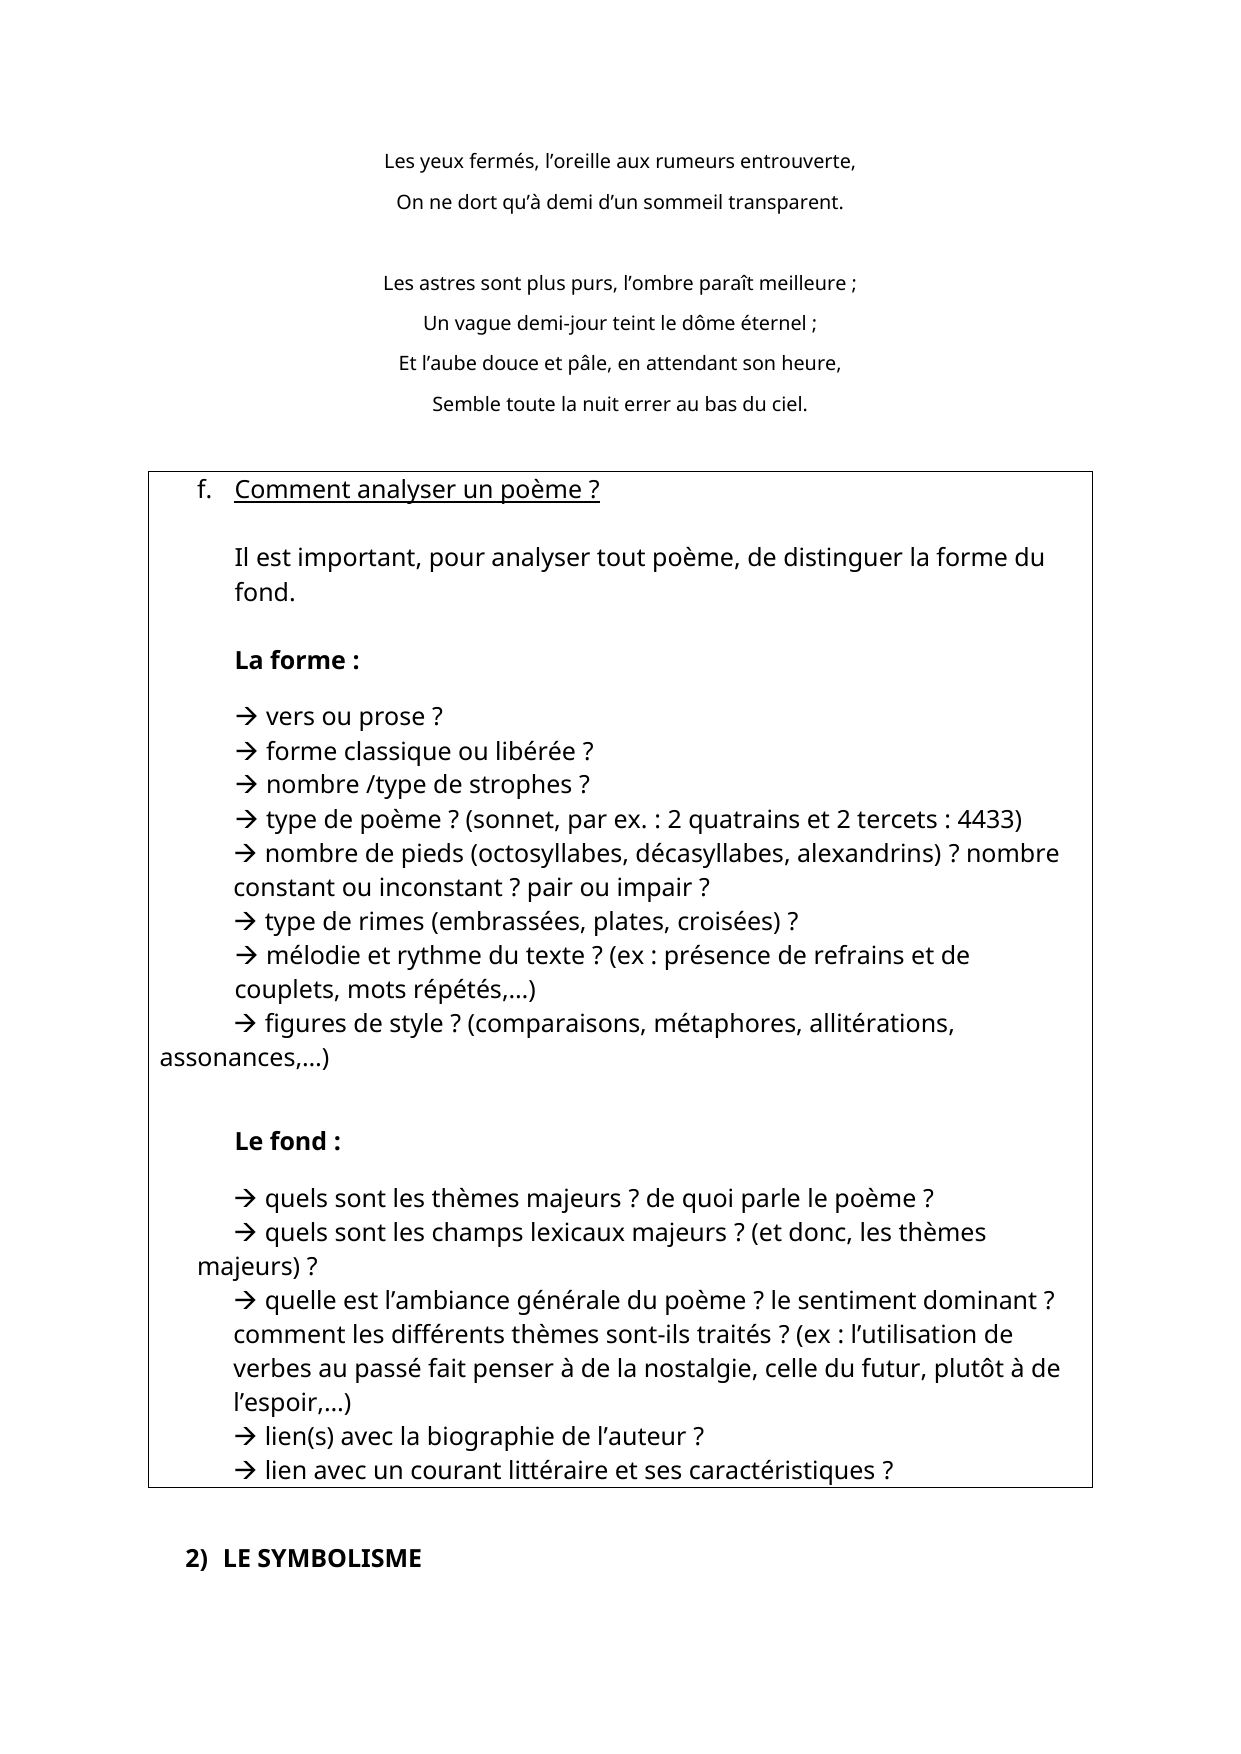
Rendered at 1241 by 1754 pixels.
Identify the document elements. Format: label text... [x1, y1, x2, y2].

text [148, 148, 1093, 215]
table_header Comment analyser un poème ? Il est important, pour analyser tout poème, de distinguer la forme du fond. La forme : vers ou prose ? forme classique ou libérée ? nombre /type de strophes ? type de poème ? (sonnet, par ex. : 2 quatrains et 2 tercets : 4433) nombre de pieds (octosyllabes, décasyllabes, alexandrins) ? nombre constant ou inconstant ? pair ou impair ? type de rimes (embrassées, plates, croisées) ? mélodie et rythme du texte ? (ex : présence de refrains et de couplets, mots répétés,…) figures de style ? (comparaisons, métaphores, allitérations, assonances,…) Le fond : quels sont les thèmes majeurs ? de quoi parle le poème ? quels sont les champs lexicaux majeurs ? (et donc, les thèmes majeurs) ? quelle est l’ambiance générale du poème ? le sentiment dominant ? comment les différents thèmes sont-ils traités ? (ex : l’utilisation de verbes au passé fait penser à de la nostalgie, celle du futur, plutôt à de l’espoir,…) lien(s) avec la biographie de l’auteur ? lien avec un courant littéraire et ses caractéristiques ? [149, 472, 1092, 1487]
subtitle LE SYMBOLISME [185, 1540, 1093, 1574]
text Les astres sont plus purs, l’ombre paraît meilleure ; Un vague demi-jour teint le dôme éternel ; Et l’aube douce et pâle, en attendant son heure, Semble toute la nuit errer au bas du ciel. [148, 269, 1093, 417]
